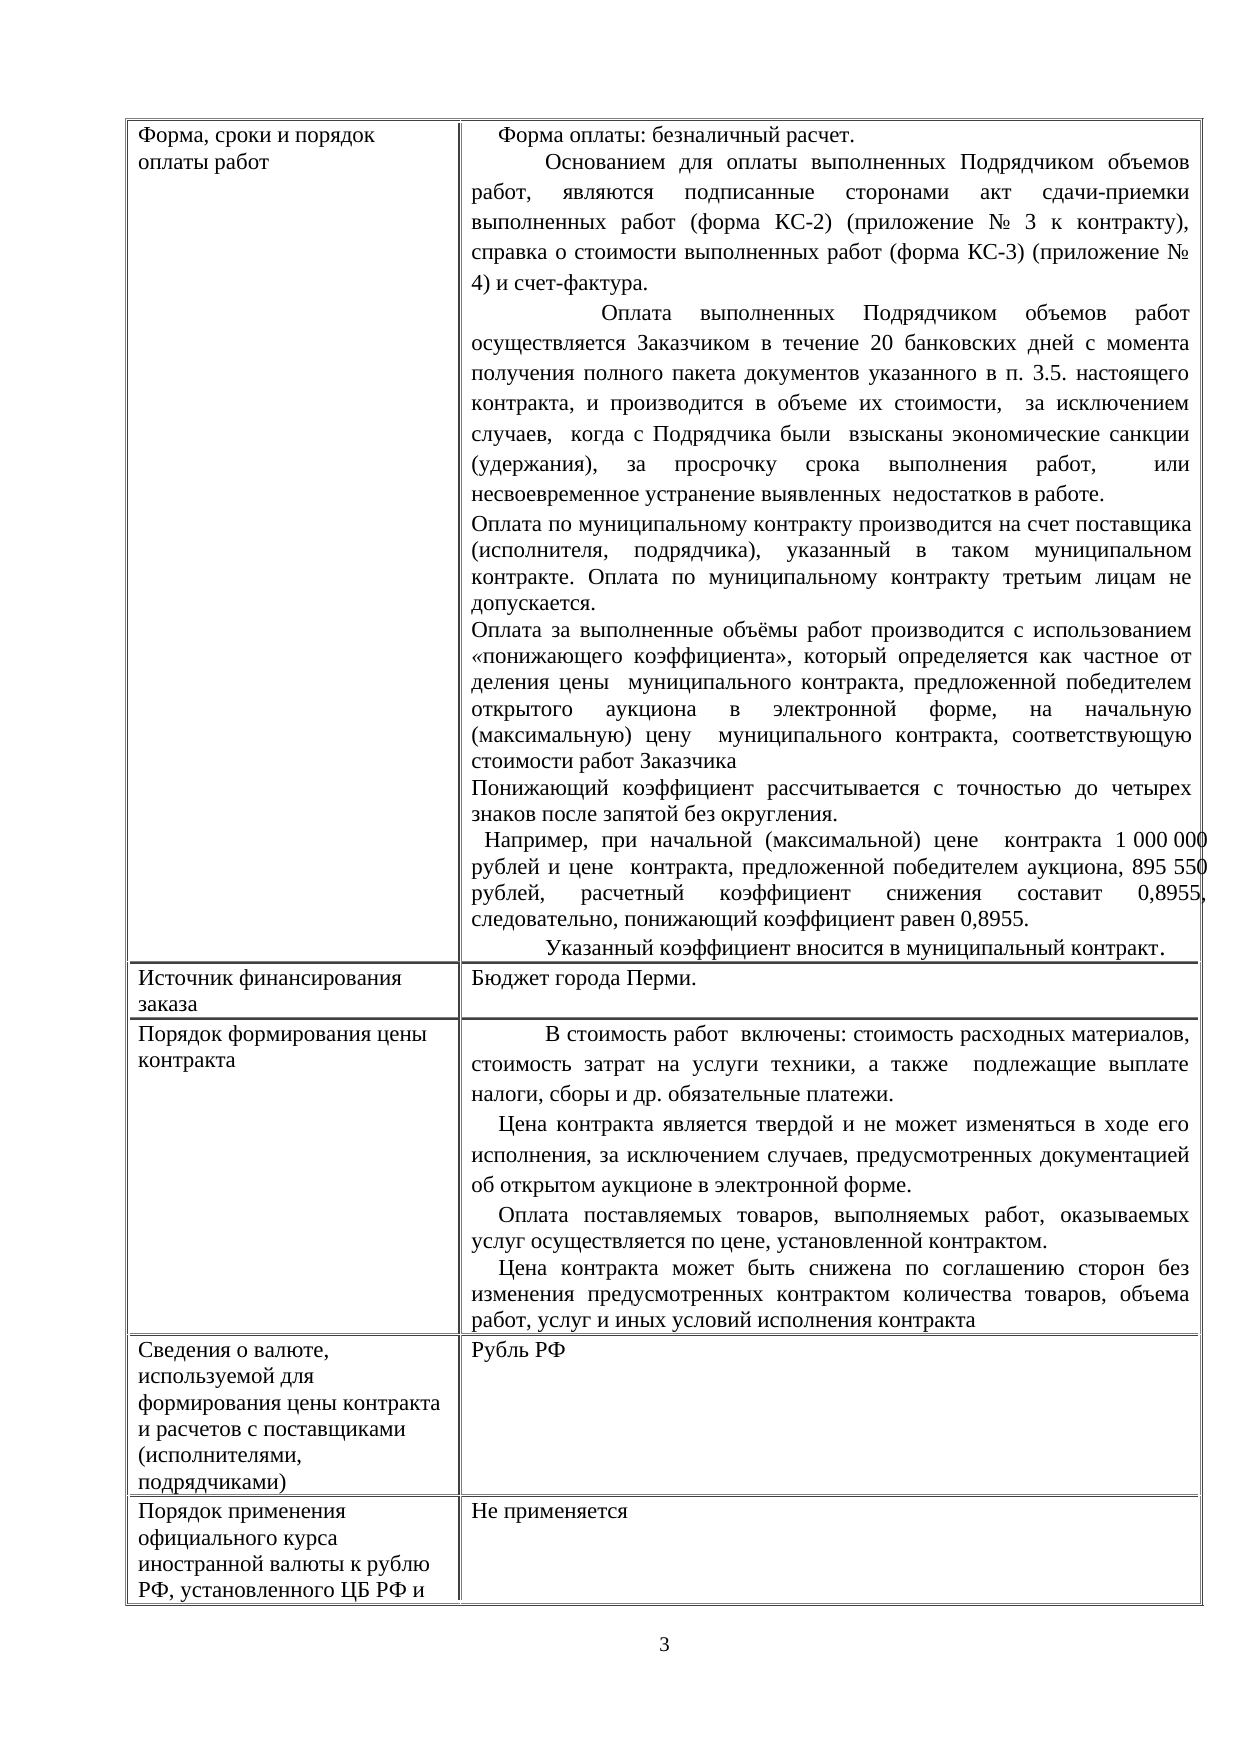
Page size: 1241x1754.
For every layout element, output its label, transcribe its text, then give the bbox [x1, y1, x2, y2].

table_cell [128, 1494, 460, 1603]
table_cell Порядок формирования цены контракта [128, 1017, 458, 1333]
table_cell Бюджет города Перми. [462, 961, 1202, 1017]
table_cell Источник финансирования заказа [127, 961, 458, 1017]
table_cell Рубль РФ [462, 1333, 1200, 1494]
table_cell В стоимость работ включены: стоимость расходных материалов, стоимость затрат на услуги техники, а также подлежащие выплате налоги, сборы и др. обязательные платежи. Цена контракта является твердой и не может изменяться в ходе его исполнения, за исключением случаев, предусмотренных документацией об открытом аукционе в электронной форме. Оплата поставляемых товаров, выполняемых работ, оказываемых услуг осуществляется по цене, установленной контрактом. Цена контракта может быть снижена по соглашению сторон без изменения предусмотренных контрактом количества товаров, объема работ, услуг и иных условий исполнения контракта [462, 1017, 1200, 1333]
table_cell Форма оплаты: безналичный расчет. Основанием для оплаты выполненных Подрядчиком объемов работ, являются подписанные сторонами акт сдачи-приемки выполненных работ (форма КС-2) (приложение № 3 к контракту), справка о стоимости выполненных работ (форма КС-3) (приложение № 4) и счет-фактура. Оплата выполненных Подрядчиком объемов работ осуществляется Заказчиком в течение 20 банковских дней с момента получения полного пакета документов указанного в п. 3.5. настоящего контракта, и производится в объеме их стоимости, за исключением случаев, когда с Подрядчика были взысканы экономические санкции (удержания), за просрочку срока выполнения работ, или несвоевременное устранение выявленных недостатков в работе. Оплата по муниципальному контракту производится на счет поставщика (исполнителя, подрядчика), указанный в таком муниципальном контракте. Оплата по муниципальному контракту третьим лицам не допускается. Оплата за выполненные объёмы работ производится с использованием «понижающего коэффициента», который определяется как частное от деления цены муниципального контракта, предложенной победителем открытого аукциона в электронной форме, на начальную (максимальную) цену муниципального контракта, соответствующую стоимости работ Заказчика Понижающий коэффициент рассчитывается с точностью до четырех знаков после запятой без округления. Например, при начальной (максимальной) цене контракта 1 000 000 рублей и цене контракта, предложенной победителем аукциона, 895 550 рублей, расчетный коэффициент снижения составит 0,8955, следовательно, понижающий коэффициент равен 0,8955. Указанный коэффициент вносится в муниципальный контракт. [460, 121, 1200, 961]
table_cell Сведения о валюте, используемой для формирования цены контракта и расчетов с поставщиками (исполнителями, подрядчиками) [128, 1333, 459, 1494]
table_cell Не применяется [460, 1494, 1200, 1603]
table_cell Форма, сроки и порядок оплаты работ [128, 121, 460, 961]
